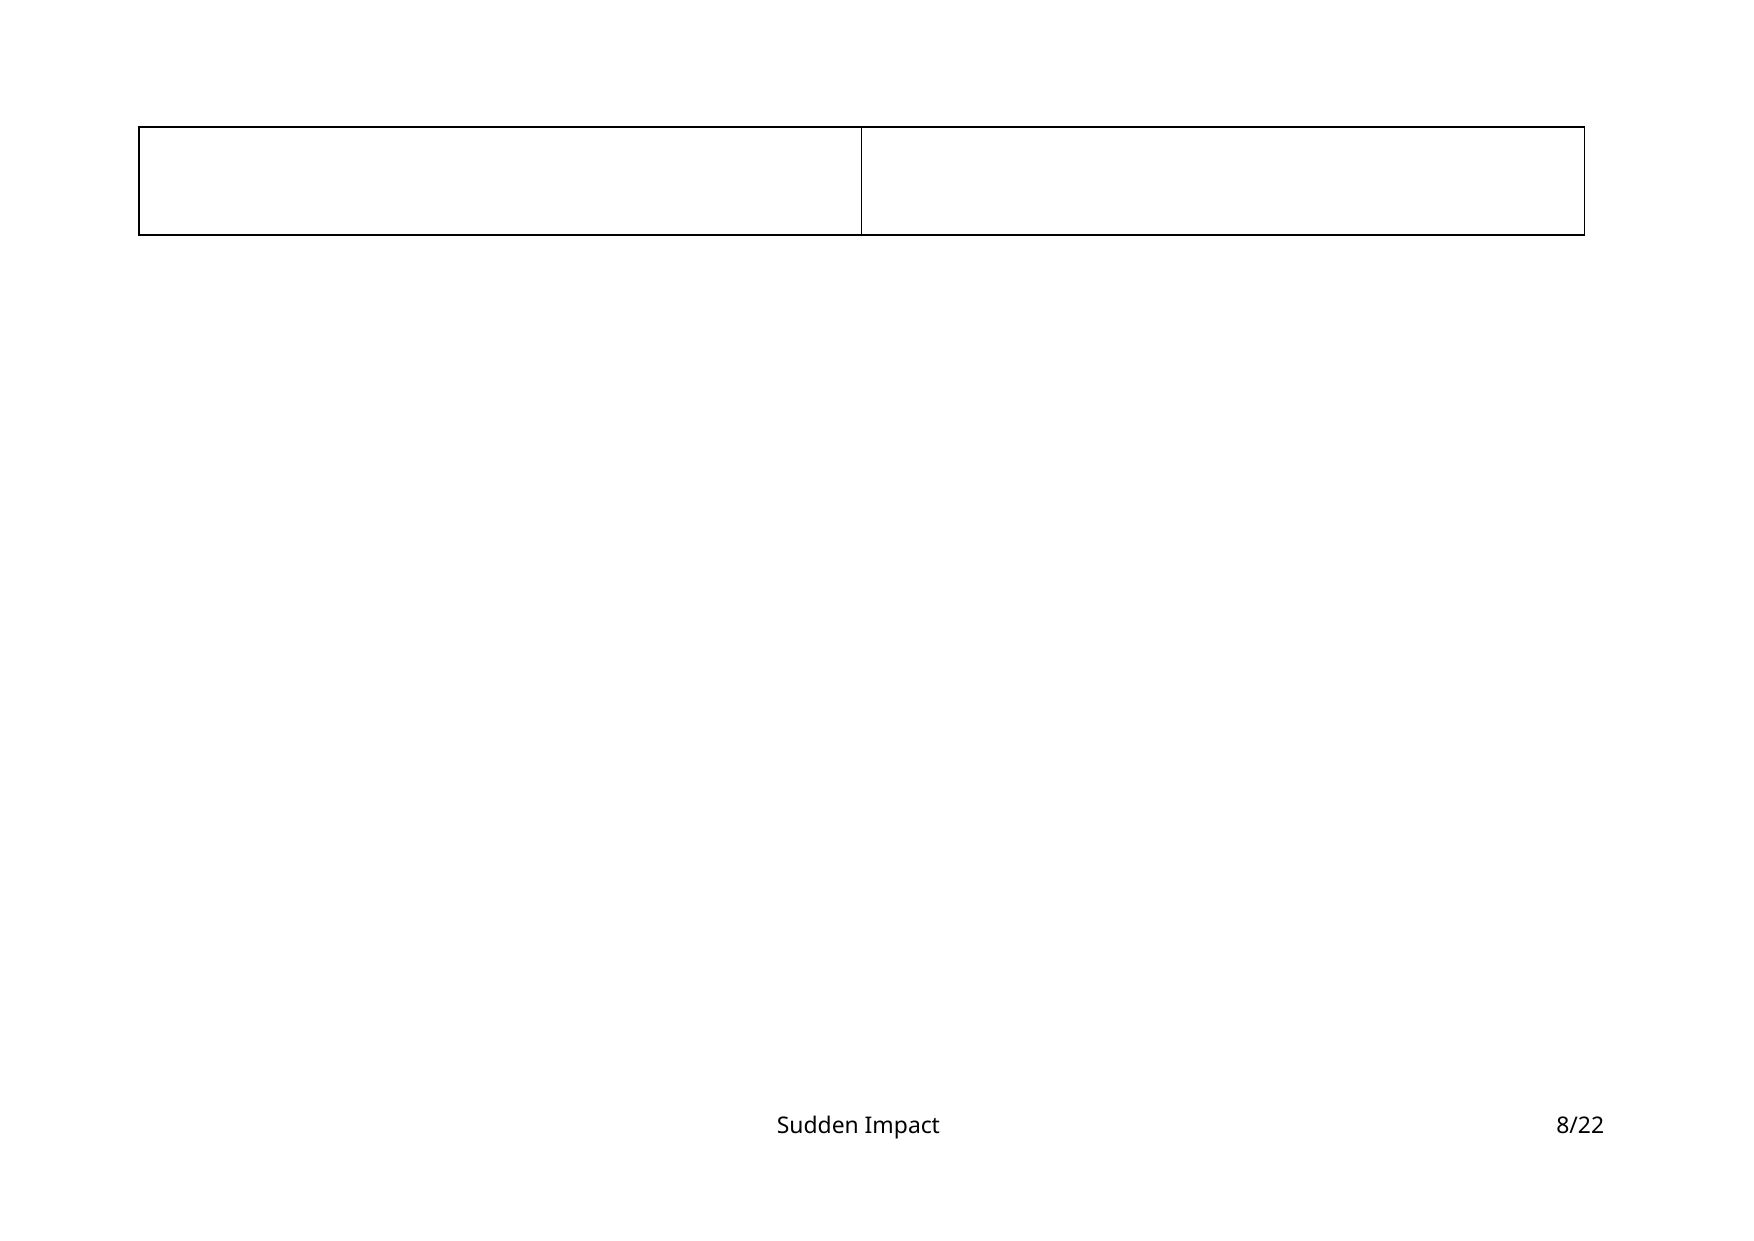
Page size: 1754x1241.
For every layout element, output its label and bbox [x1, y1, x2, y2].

table_cell [140, 128, 861, 234]
table_cell [862, 128, 1584, 234]
